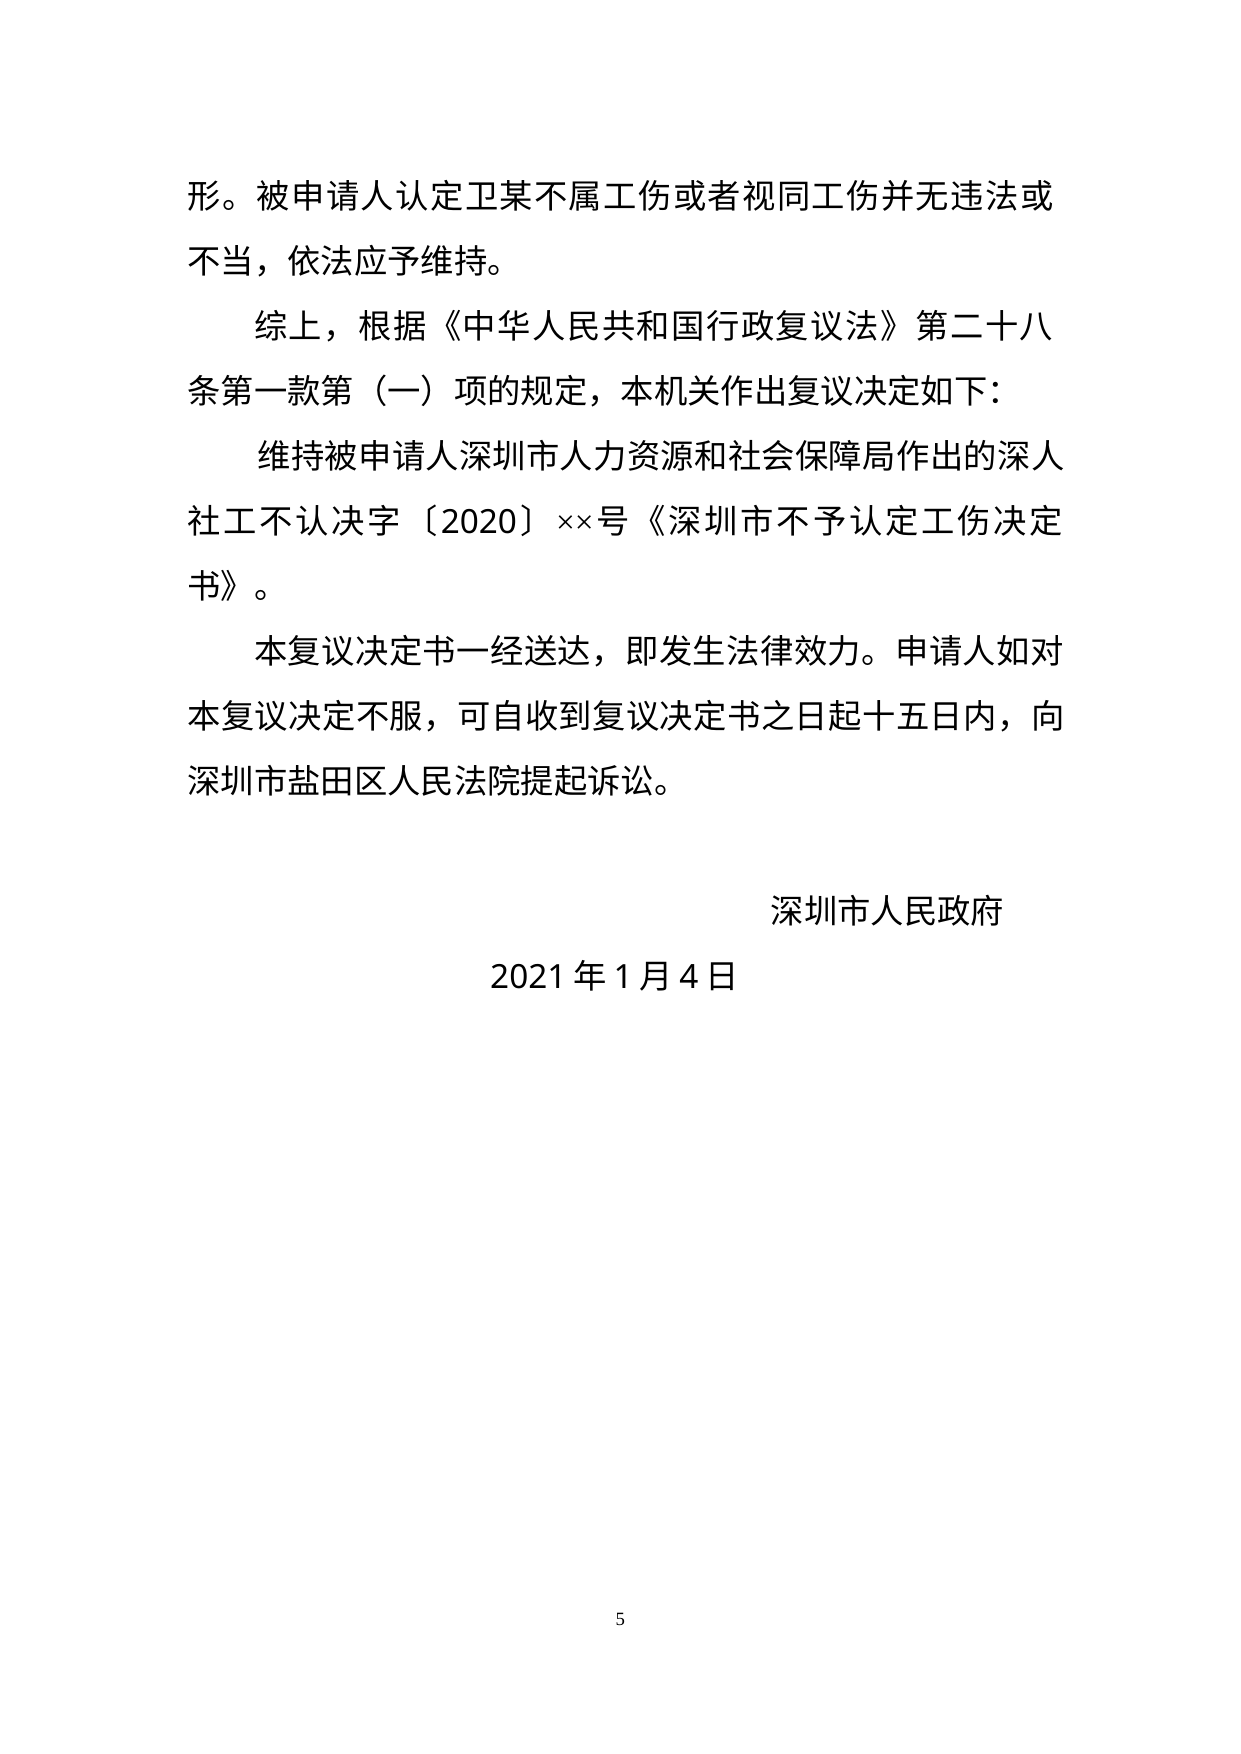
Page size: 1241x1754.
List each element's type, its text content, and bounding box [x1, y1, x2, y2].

text 维持被申请人深圳市人力资源和社会保障局作出的深人社工不认决字〔2020〕××号《深圳市不予认定工伤决定书》。 [187, 422, 1064, 617]
text 2021年1月4日 [187, 942, 1026, 1007]
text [187, 162, 1053, 292]
text 深圳市人民政府 [187, 877, 1053, 942]
text 综上，根据《中华人民共和国行政复议法》第二十八条第一款第（一）项的规定，本机关作出复议决定如下： [187, 292, 1053, 422]
text 本复议决定书一经送达，即发生法律效力。申请人如对本复议决定不服，可自收到复议决定书之日起十五日内，向深圳市盐田区人民法院提起诉讼。 [187, 617, 1064, 812]
